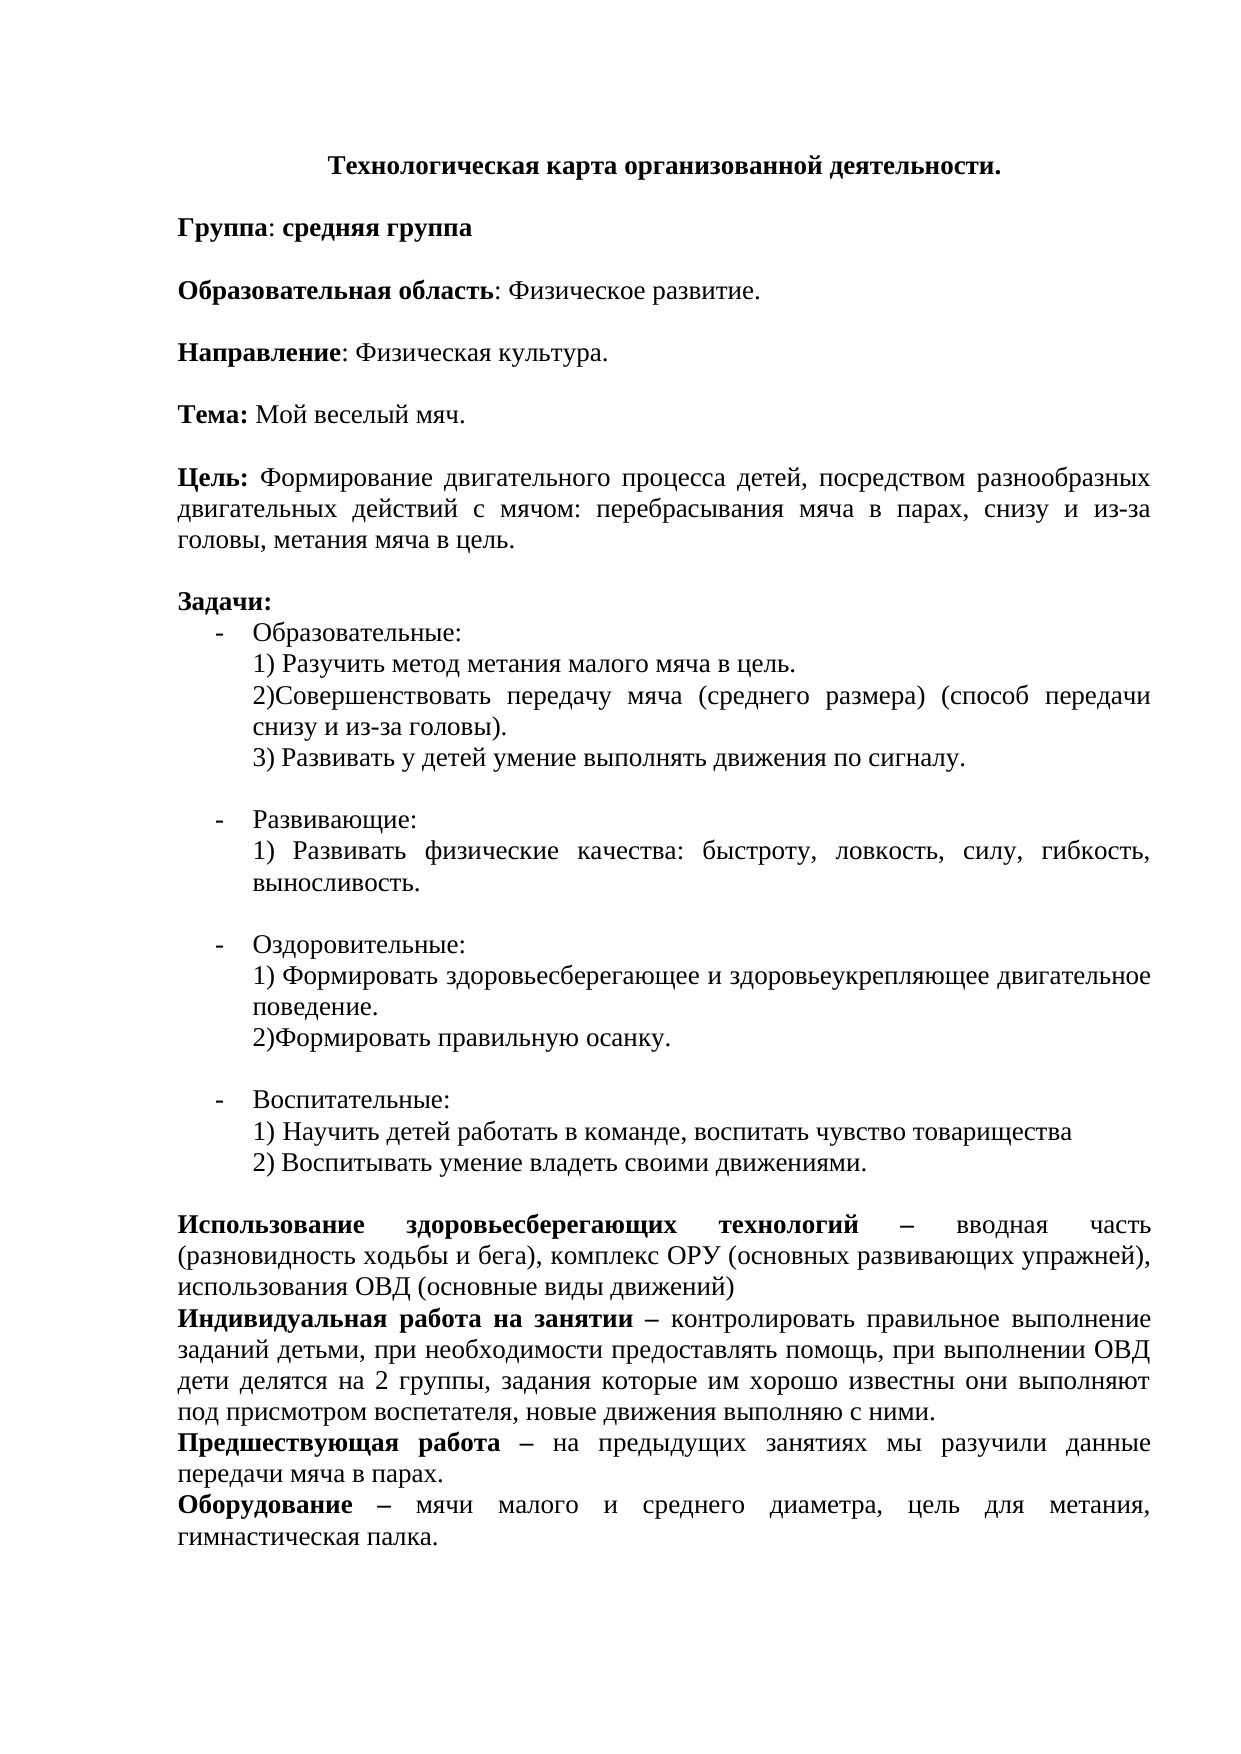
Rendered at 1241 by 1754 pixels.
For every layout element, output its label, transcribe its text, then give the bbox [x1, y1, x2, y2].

list 2)Формировать правильную осанку. [252, 1021, 1152, 1052]
list Оздоровительные: [215, 928, 1152, 959]
list 1) Формировать здоровьесберегающее и здоровьеукрепляющее двигательное поведение. [252, 959, 1152, 1021]
list 1) Разучить метод метания малого мяча в цель. [252, 648, 1152, 679]
text Использование здоровьесберегающих технологий – вводная часть (разновидность ходьбы и бега), комплекс ОРУ (основных развивающих упражней), использования ОВД (основные виды движений) [177, 1208, 1152, 1302]
list Воспитательные: [215, 1084, 1152, 1115]
list 2)Совершенствовать передачу мяча (среднего размера) (способ передачи снизу и из-за головы). [252, 679, 1152, 741]
text Задачи: [177, 585, 1152, 616]
text Предшествующая работа – на предыдущих занятиях мы разучили данные передачи мяча в парах. [177, 1426, 1152, 1488]
list 3) Развивать у детей умение выполнять движения по сигналу. [252, 741, 1152, 772]
text Оборудование – мячи малого и среднего диаметра, цель для метания, гимнастическая палка. [177, 1488, 1152, 1551]
list 2) Воспитывать умение владеть своими движениями. [252, 1146, 1152, 1177]
text Технологическая карта организованной деятельности. [177, 149, 1152, 180]
text Индивидуальная работа на занятии – контролировать правильное выполнение заданий детьми, при необходимости предоставлять помощь, при выполнении ОВД дети делятся на 2 группы, задания которые им хорошо известны они выполняют под присмотром воспетателя, новые движения выполняю с ними. [177, 1302, 1152, 1426]
list Образовательные: [215, 616, 1152, 648]
text Образовательная область: Физическое развитие. [177, 274, 1152, 305]
list 1) Развивать физические качества: быстроту, ловкость, силу, гибкость, выносливость. [252, 834, 1152, 897]
text Тема: Мой веселый мяч. [177, 398, 1152, 429]
list Развивающие: [215, 803, 1152, 834]
text Цель: Формирование двигательного процесса детей, посредством разнообразных двигательных действий с мячом: перебрасывания мяча в парах, снизу и из-за головы, метания мяча в цель. [177, 461, 1152, 554]
text Направление: Физическая культура. [177, 336, 1152, 367]
list 1) Научить детей работать в команде, воспитать чувство товарищества [252, 1115, 1152, 1146]
text Группа: средняя группа [177, 212, 1152, 243]
